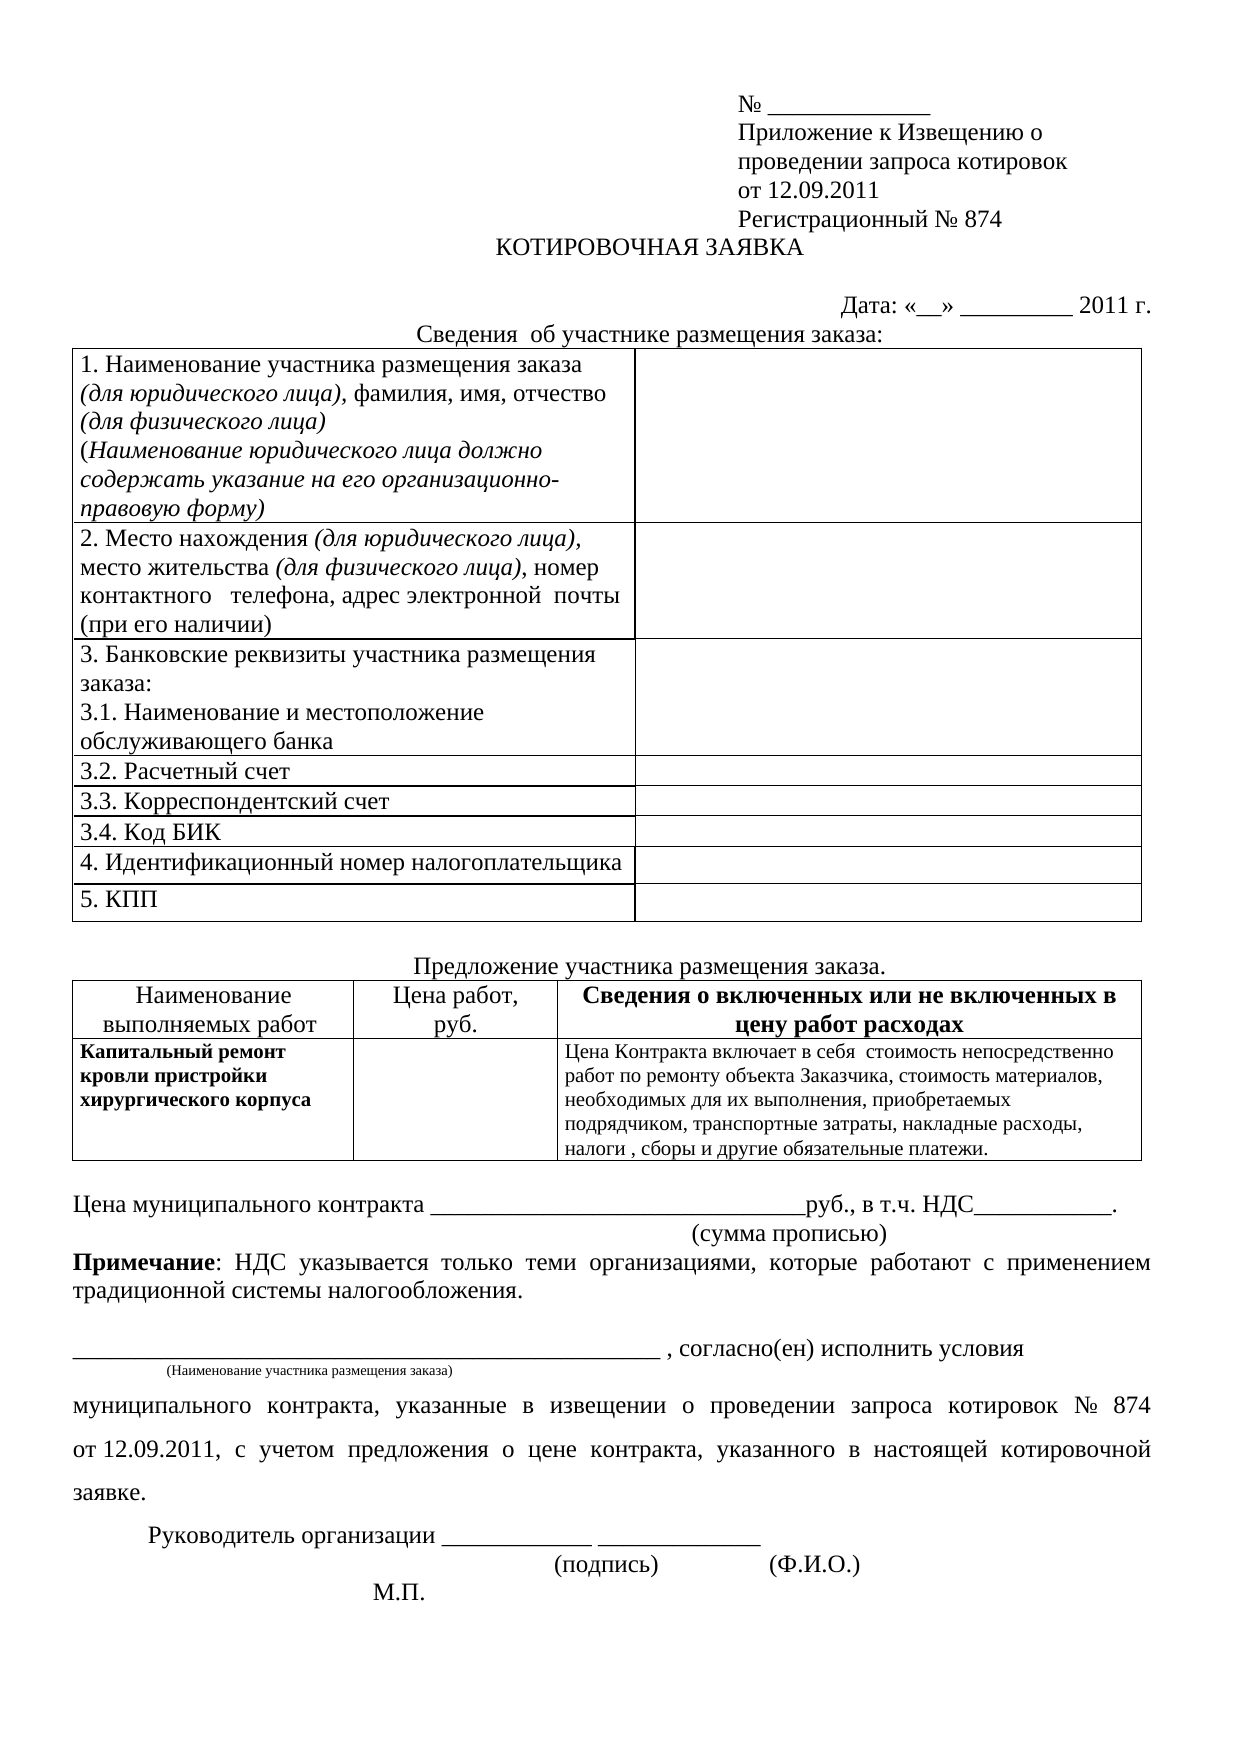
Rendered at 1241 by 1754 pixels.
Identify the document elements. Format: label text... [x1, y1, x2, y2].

text Дата: «__» _________ . [148, 290, 1152, 319]
table_cell [636, 786, 1141, 815]
table_header 1. Наименование участника размещения заказа (для юридического лица), фамилия, имя, отчество (для физического лица) (Наименование юридического лица должно содержать указание на его организационно-правовую форму) [73, 349, 634, 521]
text Приложение к Извещению о проведении запроса котировок [738, 117, 1152, 175]
table_cell 5. КПП [73, 884, 634, 921]
table_cell [354, 1039, 557, 1159]
table_header Наименование выполняемых работ [73, 981, 353, 1038]
text Цена муниципального контракта ______________________________руб., в т.ч. НДС___________. [73, 1189, 1152, 1218]
table_cell [636, 639, 1141, 754]
text Примечание: НДС указывается только теми организациями, которые работают с применением традиционной системы налогообложения. [73, 1247, 1152, 1304]
text М.П. [148, 1577, 1152, 1606]
table_cell 2. Место нахождения (для юридического лица), место жительства (для физического лица), номер контактного телефона, адрес электронной почты (при его наличии) [73, 523, 634, 638]
table_cell Капитальный ремонт кровли пристройки хирургического корпуса [73, 1039, 353, 1159]
table_cell 3. Банковские реквизиты участника размещения заказа: 3.1. Наименование и местоположение обслуживающего банка [73, 639, 635, 754]
table_cell [636, 756, 1141, 785]
text Руководитель организации ____________ _____________ [148, 1520, 1152, 1549]
text _______________________________________________ , согласно(ен) исполнить условия [73, 1333, 1152, 1362]
text № _____________ [738, 89, 1152, 117]
table_header [636, 349, 1141, 521]
table_cell [636, 816, 1141, 846]
text Регистрационный № 874 [738, 204, 1152, 232]
text (Наименование участника размещения заказа) [73, 1362, 1152, 1391]
table_cell [636, 884, 1141, 921]
text Сведения об участнике размещения заказа: [148, 319, 1152, 347]
table_header Цена работ, руб. [354, 981, 557, 1038]
text муниципального контракта, указанные в извещении о проведении запроса котировок № 874 от 12.09.2011, с учетом предложения о цене контракта, указанного в настоящей котировочной заявке. [73, 1391, 1152, 1506]
text (сумма прописью) [148, 1218, 1171, 1247]
text Предложение участника размещения заказа. [148, 951, 1152, 979]
table_cell 4. Идентификационный номер налогоплательщика [73, 847, 634, 883]
table_cell 3.2. Расчетный счет [73, 756, 635, 785]
text от 12.09.2011 [738, 175, 1152, 204]
table_cell Цена Контракта включает в себя стоимость непосредственно работ по ремонту объекта Заказчика, стоимость материалов, необходимых для их выполнения, приобретаемых подрядчиком, транспортные затраты, накладные расходы, налоги , сборы и другие обязательные платежи. [558, 1039, 1141, 1159]
table_cell 3.4. Код БИК [73, 816, 635, 846]
table_header Сведения о включенных или не включенных в цену работ расходах [558, 981, 1141, 1038]
table_cell [636, 523, 1141, 638]
text КОТИРОВОЧНАЯ ЗАЯВКА [148, 232, 1152, 261]
table_cell [636, 847, 1141, 883]
text (подпись) (Ф.И.О.) [148, 1549, 1152, 1577]
table_cell 3.3. Корреспондентский счет [73, 786, 635, 815]
